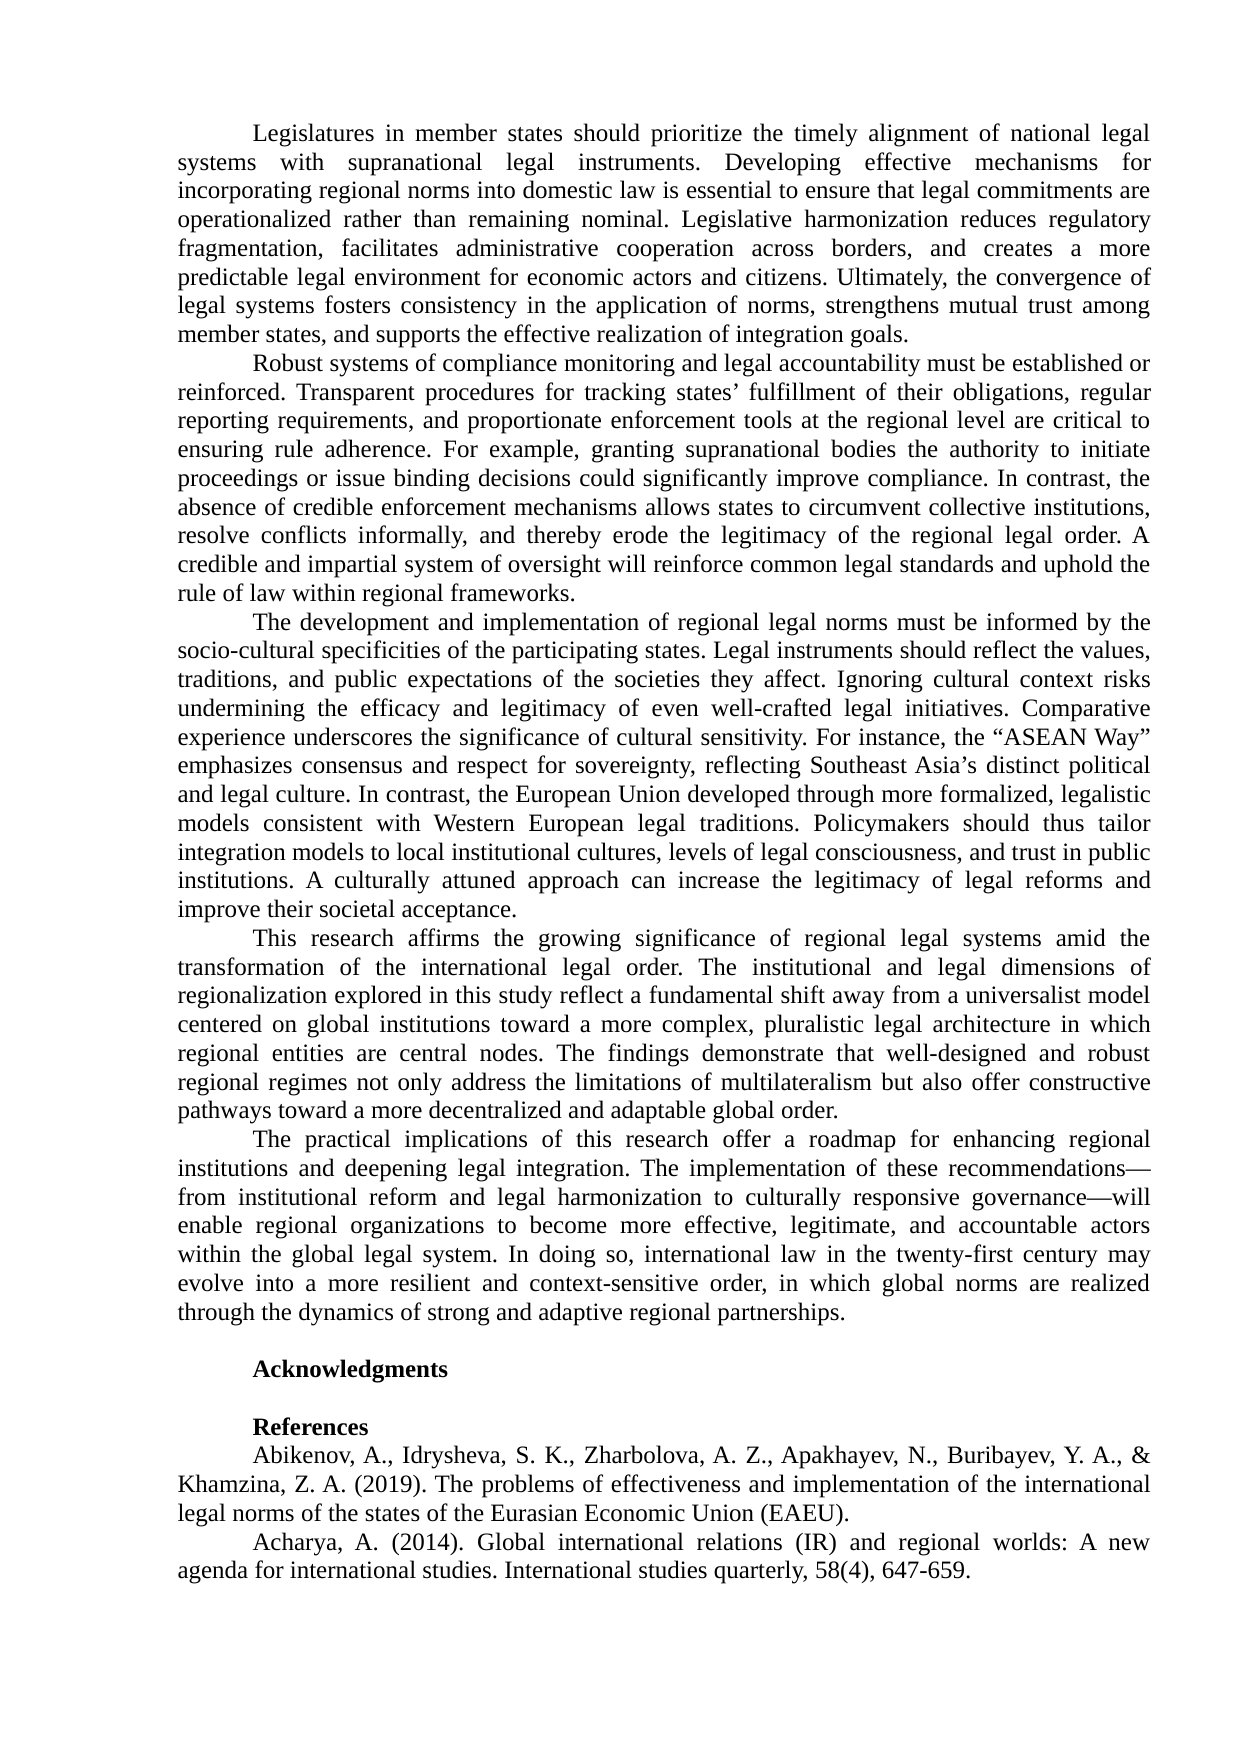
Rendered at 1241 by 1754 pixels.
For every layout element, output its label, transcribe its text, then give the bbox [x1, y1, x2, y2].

text Acharya, A. (2014). Global international relations (IR) and regional worlds: A new agenda for international studies. International studies quarterly, 58(4), 647-659. [177, 1527, 1152, 1584]
text The practical implications of this research offer a roadmap for enhancing regional institutions and deepening legal integration. The implementation of these recommendations—from institutional reform and legal harmonization to culturally responsive governance—will enable regional organizations to become more effective, legitimate, and accountable actors within the global legal system. In doing so, international law in the twenty-first century may evolve into a more resilient and context-sensitive order, in which global norms are realized through the dynamics of strong and adaptive regional partnerships. [177, 1124, 1152, 1326]
text This research affirms the growing significance of regional legal systems amid the transformation of the international legal order. The institutional and legal dimensions of regionalization explored in this study reflect a fundamental shift away from a universalist model centered on global institutions toward a more complex, pluralistic legal architecture in which regional entities are central nodes. The findings demonstrate that well-designed and robust regional regimes not only address the limitations of multilateralism but also offer constructive pathways toward a more decentralized and adaptable global order. [177, 923, 1152, 1124]
text Robust systems of compliance monitoring and legal accountability must be established or reinforced. Transparent procedures for tracking states’ fulfillment of their obligations, regular reporting requirements, and proportionate enforcement tools at the regional level are critical to ensuring rule adherence. For example, granting supranational bodies the authority to initiate proceedings or issue binding decisions could significantly improve compliance. In contrast, the absence of credible enforcement mechanisms allows states to circumvent collective institutions, resolve conflicts informally, and thereby erode the legitimacy of the regional legal order. A credible and impartial system of oversight will reinforce common legal standards and uphold the rule of law within regional frameworks. [177, 348, 1152, 607]
text Abikenov, A., Idrysheva, S. K., Zharbolova, A. Z., Apakhayev, N., Buribayev, Y. A., & Khamzina, Z. A. (2019). The problems of effectiveness and implementation of the international legal norms of the states of the Eurasian Economic Union (EAEU). [177, 1441, 1152, 1527]
text The development and implementation of regional legal norms must be informed by the socio-cultural specificities of the participating states. Legal instruments should reflect the values, traditions, and public expectations of the societies they affect. Ignoring cultural context risks undermining the efficacy and legitimacy of even well-crafted legal initiatives. Comparative experience underscores the significance of cultural sensitivity. For instance, the “ASEAN Way” emphasizes consensus and respect for sovereignty, reflecting Southeast Asia’s distinct political and legal culture. In contrast, the European Union developed through more formalized, legalistic models consistent with Western European legal traditions. Policymakers should thus tailor integration models to local institutional cultures, levels of legal consciousness, and trust in public institutions. A culturally attuned approach can increase the legitimacy of legal reforms and improve their societal acceptance. [177, 607, 1152, 923]
text Acknowledgments [177, 1354, 1152, 1383]
text Legislatures in member states should prioritize the timely alignment of national legal systems with supranational legal instruments. Developing effective mechanisms for incorporating regional norms into domestic law is essential to ensure that legal commitments are operationalized rather than remaining nominal. Legislative harmonization reduces regulatory fragmentation, facilitates administrative cooperation across borders, and creates a more predictable legal environment for economic actors and citizens. Ultimately, the convergence of legal systems fosters consistency in the application of norms, strengthens mutual trust among member states, and supports the effective realization of integration goals. [177, 118, 1152, 348]
text References [177, 1412, 1152, 1441]
